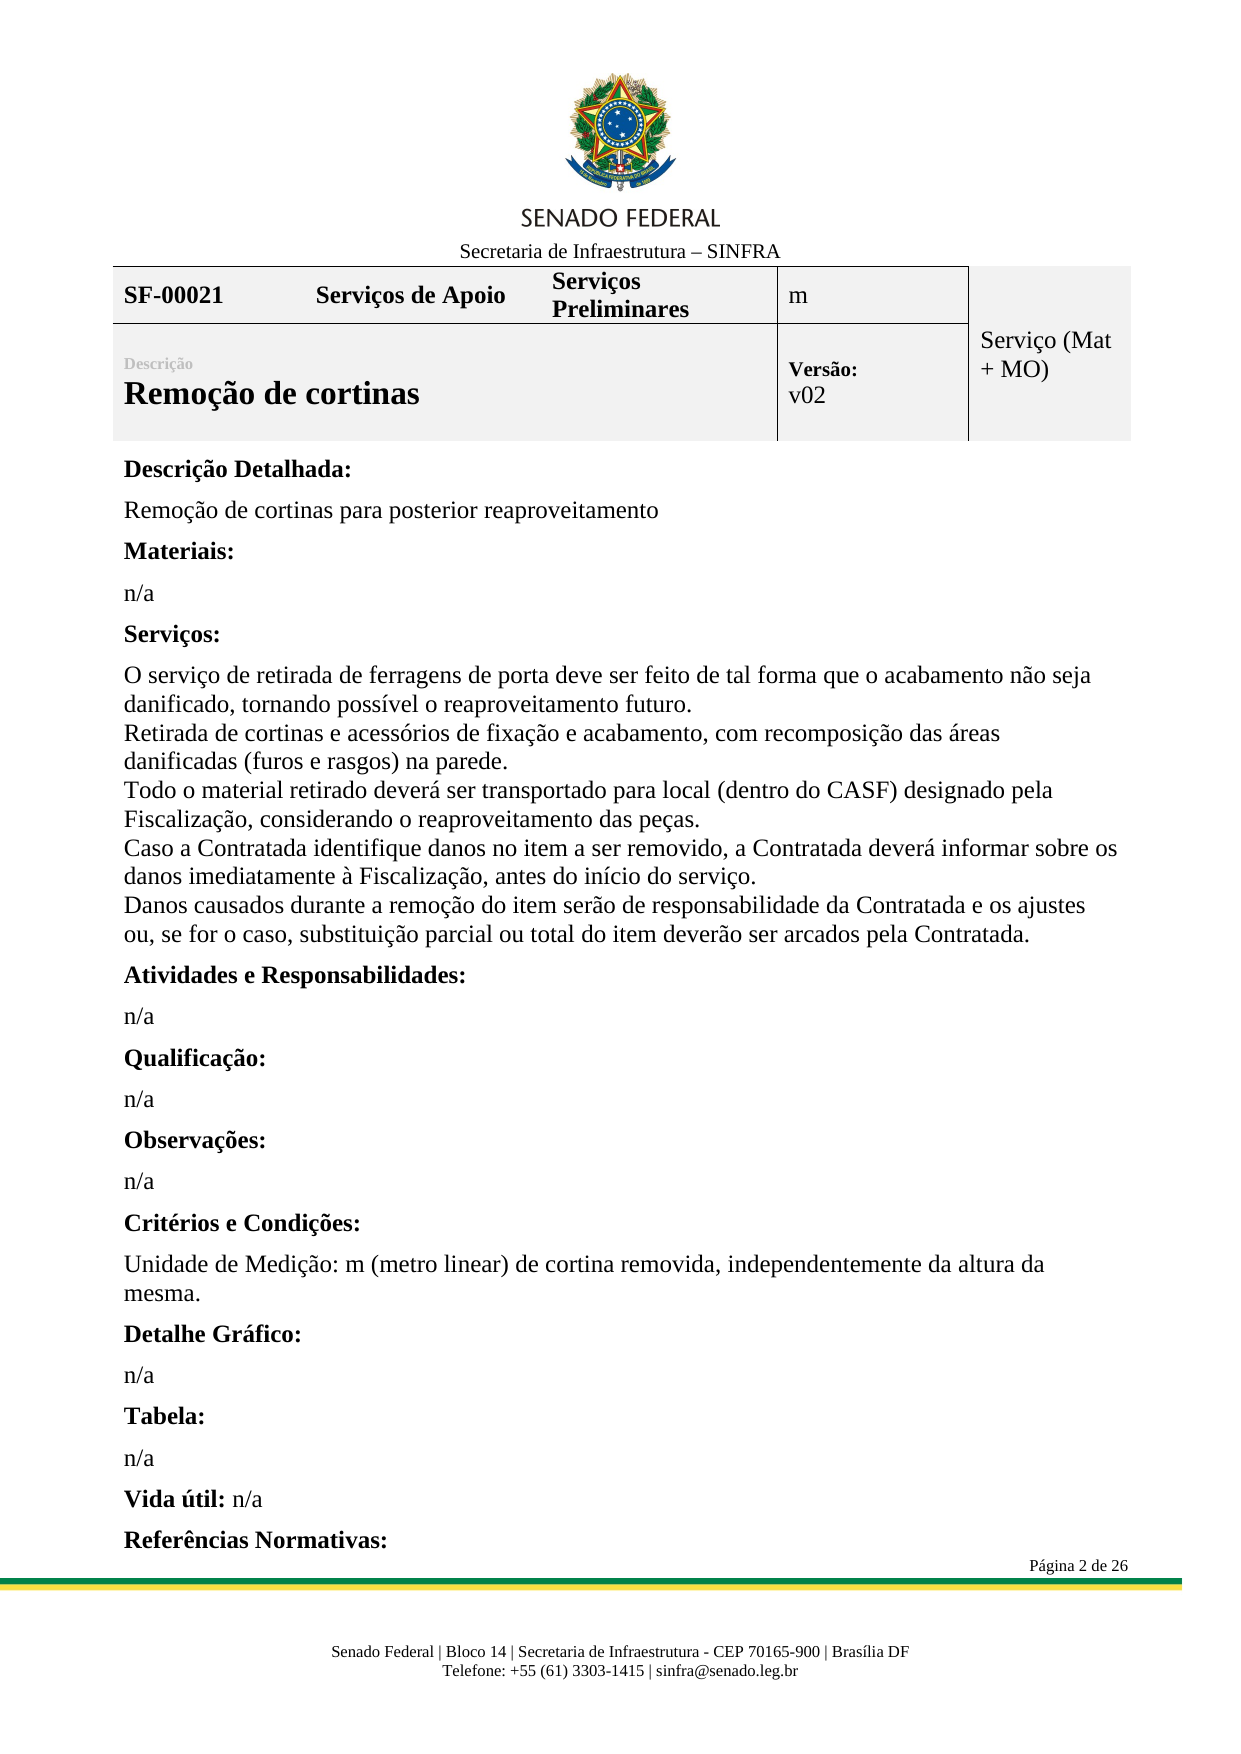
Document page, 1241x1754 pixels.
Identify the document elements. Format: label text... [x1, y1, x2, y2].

table_cell Versão: v02 [778, 324, 968, 441]
table_cell Descrição Remoção de cortinas [113, 324, 777, 441]
picture [0, 1578, 1183, 1609]
table_header Categoria Serviços Preliminares [541, 267, 777, 323]
table_header Grande Área Serviços de Apoio [304, 267, 541, 323]
picture [520, 73, 720, 227]
table_header Unidade: m [778, 267, 968, 323]
table_header Composição: Serviço (Mat + MO) [969, 266, 1131, 441]
table_header Código SINFRA SF-00021 [113, 267, 304, 323]
